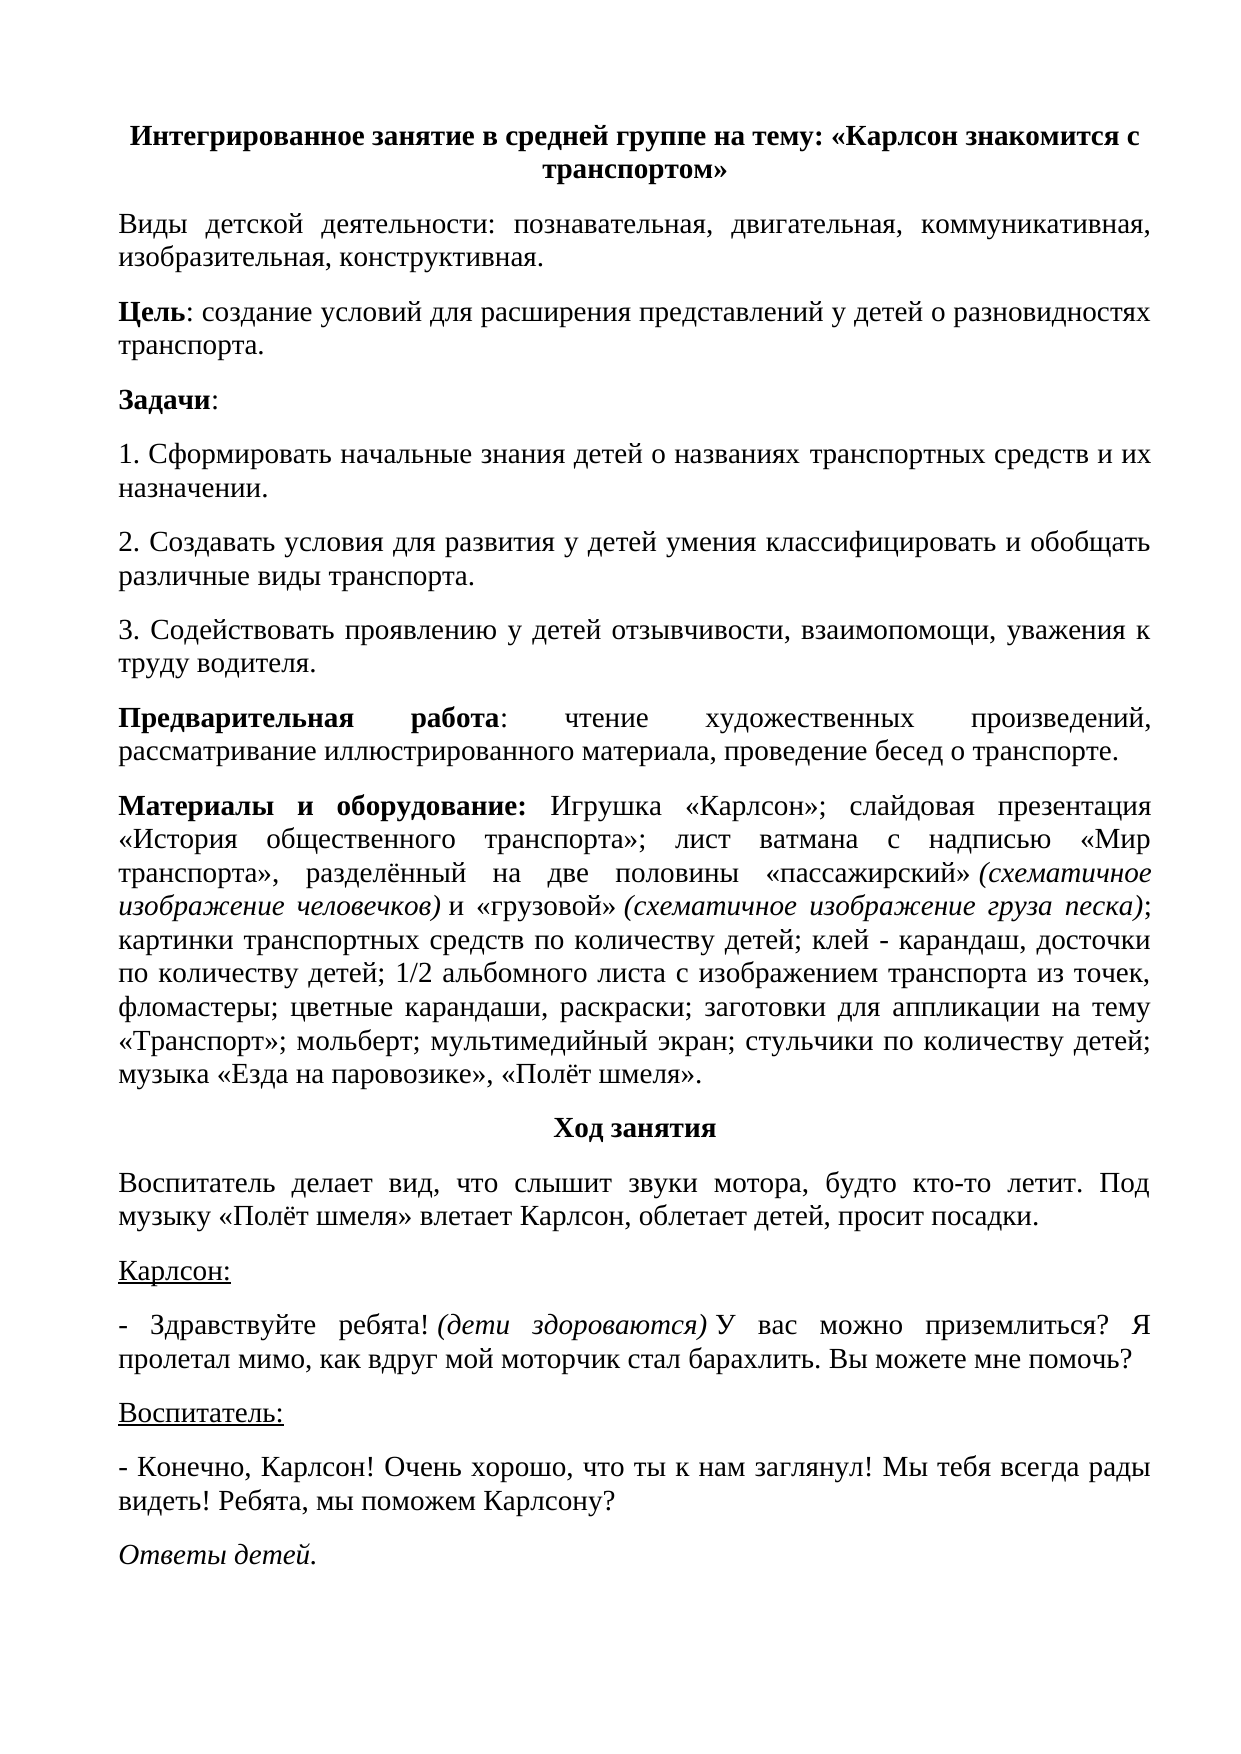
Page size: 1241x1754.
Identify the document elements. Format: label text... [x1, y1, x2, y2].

text Интегрированное занятие в средней группе на тему: «Карлсон знакомится с транспортом» [118, 118, 1152, 185]
text Воспитатель: [118, 1395, 1152, 1429]
text Ход занятия [118, 1111, 1152, 1144]
text Воспитатель делает вид, что слышит звуки мотора, будто кто-то летит. Под музыку «Полёт шмеля» влетает Карлсон, облетает детей, просит посадки. [118, 1165, 1152, 1232]
text 3. Содействовать проявлению у детей отзывчивости, взаимопомощи, уважения к труду водителя. [118, 612, 1152, 679]
text Виды детской деятельности: познавательная, двигательная, коммуникативная, изобразительная, конструктивная. [118, 206, 1152, 273]
text Карлсон: [118, 1253, 1152, 1286]
text Материалы и оборудование: Игрушка «Карлсон»; слайдовая презентация «История общественного транспорта»; лист ватмана с надписью «Мир транспорта», разделённый на две половины «пассажирский» (схематичное изображение человечков) и «грузовой» (схематичное изображение груза песка); картинки транспортных средств по количеству детей; клей - карандаш, досточки по количеству детей; 1/2 альбомного листа с изображением транспорта из точек, фломастеры; цветные карандаши, раскраски; заготовки для аппликации на тему «Транспорт»; мольберт; мультимедийный экран; стульчики по количеству детей; музыка «Езда на паровозике», «Полёт шмеля». [118, 788, 1152, 1090]
text - Здравствуйте ребята! (дети здороваются) У вас можно приземлиться? Я пролетал мимо, как вдруг мой моторчик стал барахлить. Вы можете мне помочь? [118, 1307, 1152, 1374]
text - Конечно, Карлсон! Очень хорошо, что ты к нам заглянул! Мы тебя всегда рады видеть! Ребята, мы поможем Карлсону? [118, 1449, 1152, 1517]
text Ответы детей. [118, 1537, 1152, 1571]
text Предварительная работа: чтение художественных произведений, рассматривание иллюстрированного материала, проведение бесед о транспорте. [118, 700, 1152, 767]
text Задачи: [118, 382, 1152, 415]
text 1. Сформировать начальные знания детей о названиях транспортных средств и их назначении. [118, 436, 1152, 503]
text 2. Создавать условия для развития у детей умения классифицировать и обобщать различные виды транспорта. [118, 524, 1152, 591]
text Цель: создание условий для расширения представлений у детей о разновидностях транспорта. [118, 294, 1152, 361]
